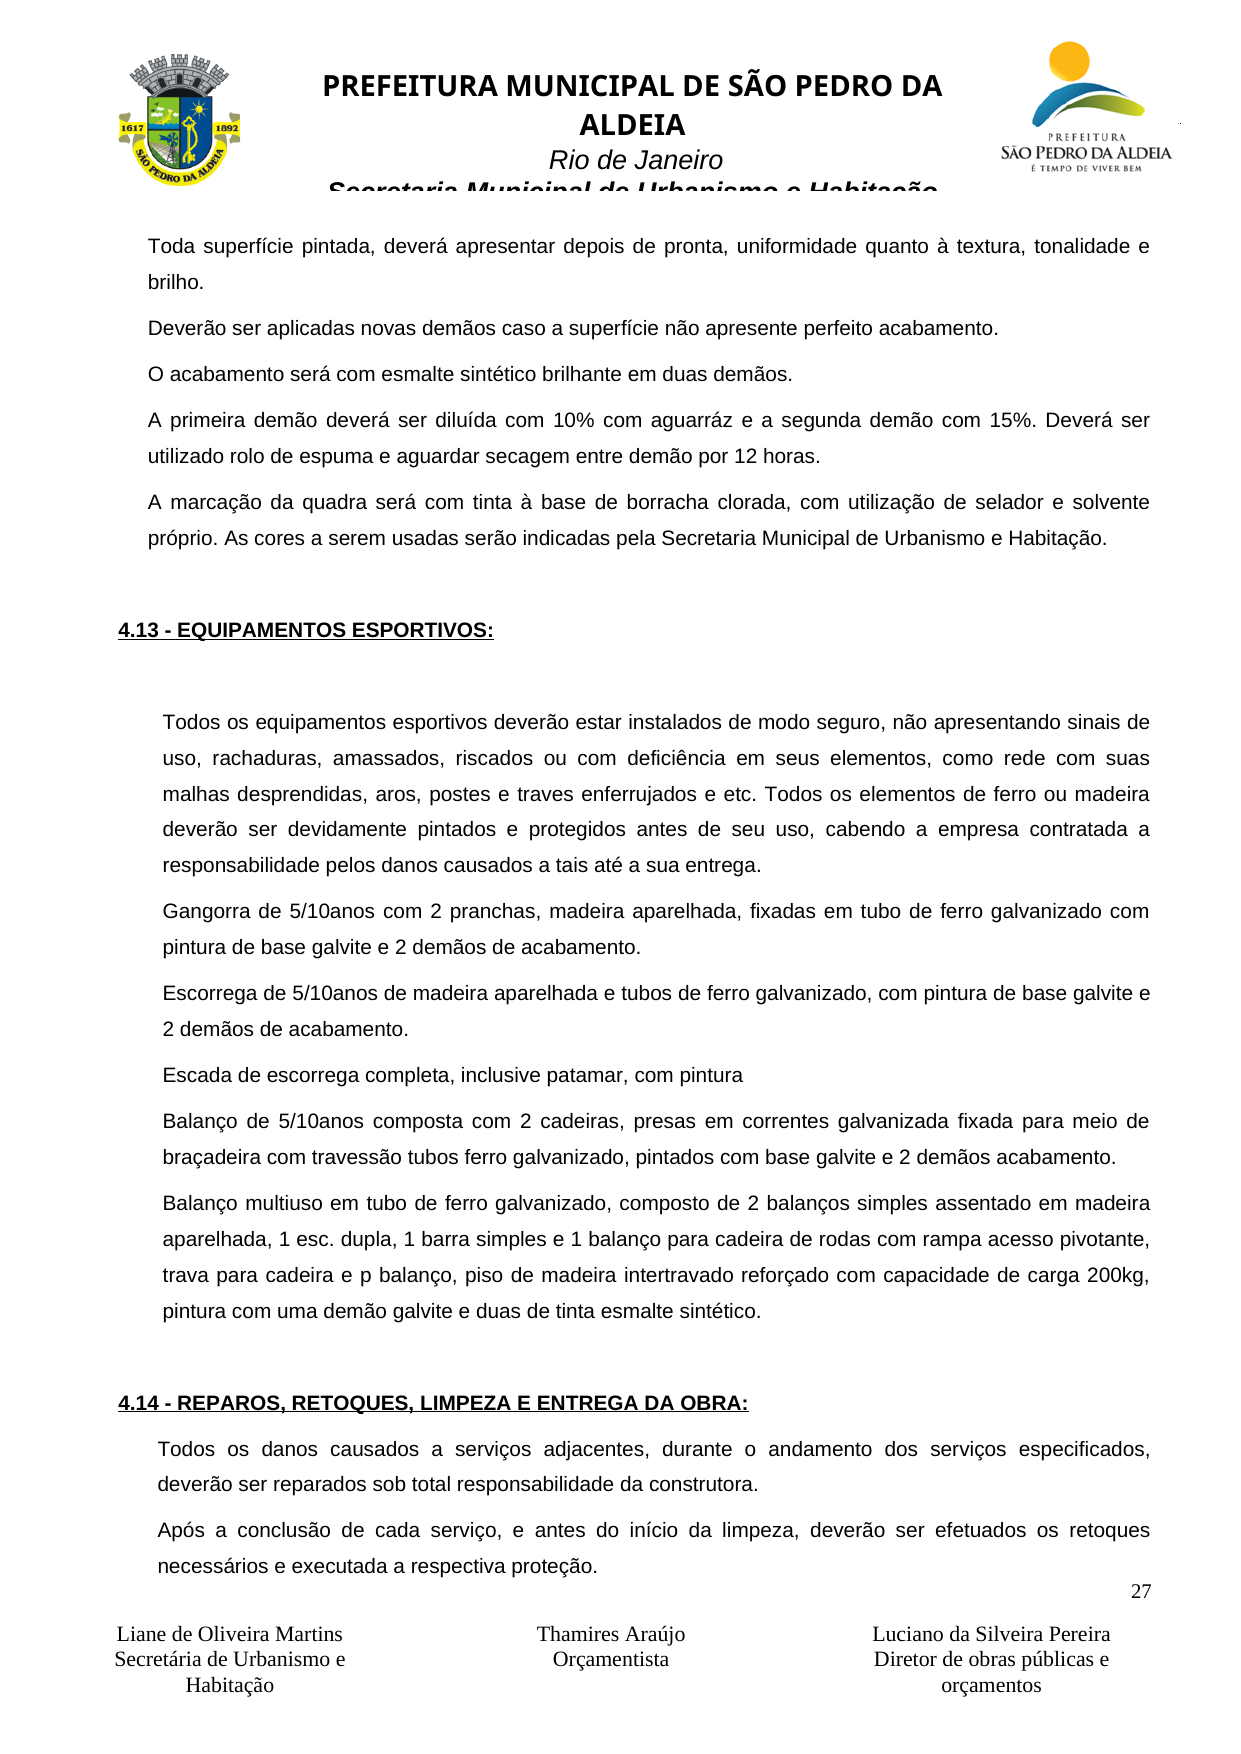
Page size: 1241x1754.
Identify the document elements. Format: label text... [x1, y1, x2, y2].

list 4.14 - REPAROS, RETOQUES, LIMPEZA E ENTREGA DA OBRA: [118, 1390, 1152, 1414]
list Balanço de 5/10anos composta com 2 cadeiras, presas em correntes galvanizada fixada para meio de braçadeira com travessão tubos ferro galvanizado, pintados com base galvite e 2 demãos acabamento. [162, 1109, 1152, 1169]
picture [118, 54, 241, 186]
text Toda superfície pintada, deverá apresentar depois de pronta, uniformidade quanto à textura, tonalidade e brilho. [148, 234, 1152, 294]
list Balanço multiuso em tubo de ferro galvanizado, composto de 2 balanços simples assentado em madeira aparelhada, 1 esc. dupla, 1 barra simples e 1 balanço para cadeira de rodas com rampa acesso pivotante, trava para cadeira e p balanço, piso de madeira intertravado reforçado com capacidade de carga 200kg, pintura com uma demão galvite e duas de tinta esmalte sintético. [162, 1191, 1152, 1322]
text O acabamento será com esmalte sintético brilhante em duas demãos. [148, 362, 1152, 386]
list 4.13 - EQUIPAMENTOS ESPORTIVOS: [118, 618, 1152, 642]
text A marcação da quadra será com tinta à base de borracha clorada, com utilização de selador e solvente próprio. As cores a serem usadas serão indicadas pela Secretaria Municipal de Urbanismo e Habitação. [148, 490, 1152, 550]
list Escorrega de 5/10anos de madeira aparelhada e tubos de ferro galvanizado, com pintura de base galvite e 2 demãos de acabamento. [162, 981, 1152, 1041]
text Após a conclusão de cada serviço, e antes do início da limpeza, deverão ser efetuados os retoques necessários e executada a respectiva proteção. [157, 1518, 1152, 1578]
text Todos os danos causados a serviços adjacentes, durante o andamento dos serviços especificados, deverão ser reparados sob total responsabilidade da construtora. [157, 1436, 1152, 1496]
text A primeira demão deverá ser diluída com 10% com aguarráz e a segunda demão com 15%. Deverá ser utilizado rolo de espuma e aguardar secagem entre demão por 12 horas. [148, 408, 1152, 468]
list Gangorra de 5/10anos com 2 pranchas, madeira aparelhada, fixadas em tubo de ferro galvanizado com pintura de base galvite e 2 demãos de acabamento. [162, 899, 1152, 959]
list Todos os equipamentos esportivos deverão estar instalados de modo seguro, não apresentando sinais de uso, rachaduras, amassados, riscados ou com deficiência em seus elementos, como rede com suas malhas desprendidas, aros, postes e traves enferrujados e etc. Todos os elementos de ferro ou madeira deverão ser devidamente pintados e protegidos antes de seu uso, cabendo a empresa contratada a responsabilidade pelos danos causados a tais até a sua entrega. [162, 709, 1152, 877]
text Deverão ser aplicadas novas demãos caso a superfície não apresente perfeito acabamento. [148, 316, 1152, 340]
list Escada de escorrega completa, inclusive patamar, com pintura [162, 1063, 1152, 1087]
